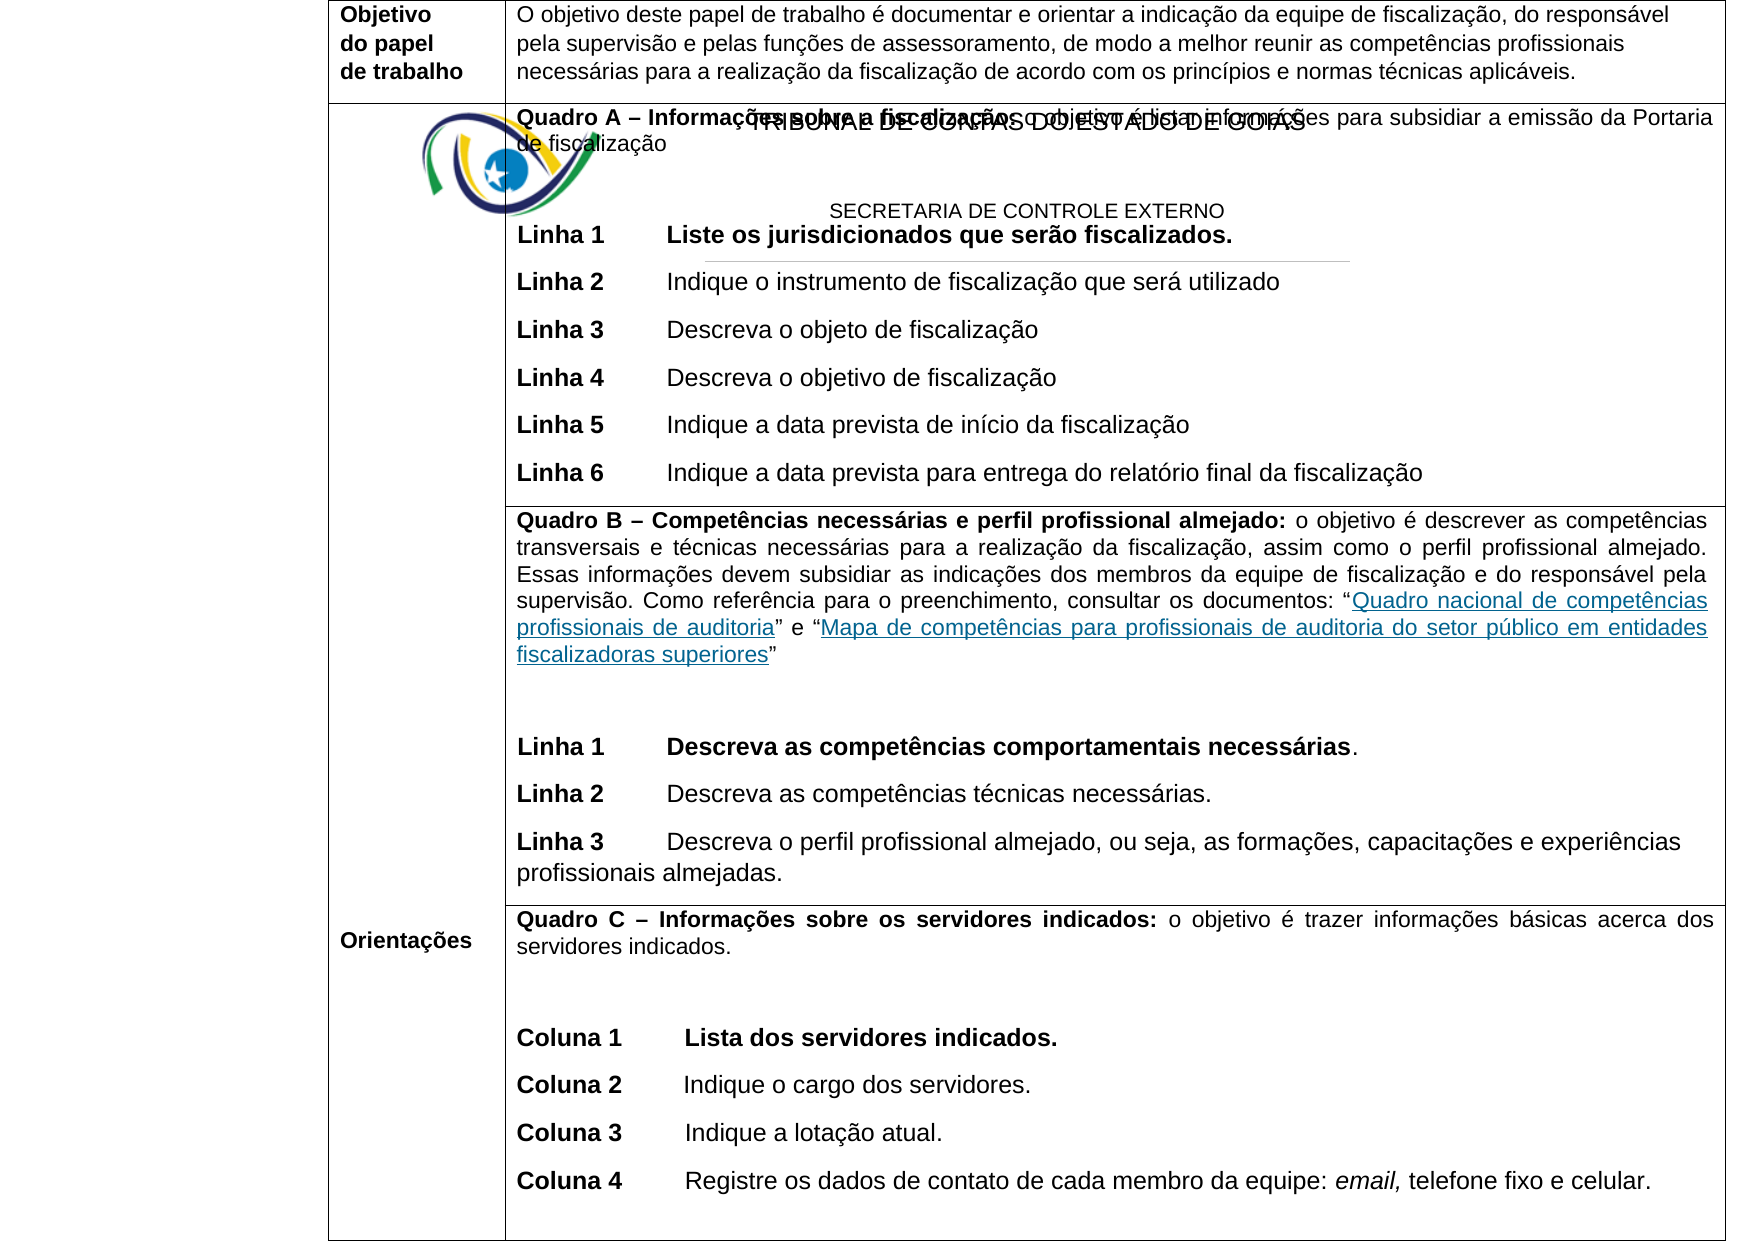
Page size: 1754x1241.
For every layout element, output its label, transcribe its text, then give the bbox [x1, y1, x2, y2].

table_header O objetivo deste papel de trabalho é documentar e orientar a indicação da equipe de fiscalização, do responsável pela supervisão e pelas funções de assessoramento, de modo a melhor reunir as competências profissionais necessárias para a realização da fiscalização de acordo com os princípios e normas técnicas aplicáveis. [506, 1, 1725, 103]
table_cell Orientações [329, 104, 505, 1240]
table_cell Quadro A – Informações sobre a fiscalização: o objetivo é listar informações para subsidiar a emissão da Portaria de fiscalização Linha 1 Liste os jurisdicionados que serão fiscalizados. Linha 2 Indique o instrumento de fiscalização que será utilizado Linha 3 Descreva o objeto de fiscalização Linha 4 Descreva o objetivo de fiscalização Linha 5 Indique a data prevista de início da fiscalização Linha 6 Indique a data prevista para entrega do relatório final da fiscalização [506, 104, 1725, 506]
table_cell Quadro B – Competências necessárias e perfil profissional almejado: o objetivo é descrever as competências transversais e técnicas necessárias para a realização da fiscalização, assim como o perfil profissional almejado. Essas informações devem subsidiar as indicações dos membros da equipe de fiscalização e do responsável pela supervisão. Como referência para o preenchimento, consultar os documentos: “Quadro nacional de competências profissionais de auditoria” e “Mapa de competências para profissionais de auditoria do setor público em entidades fiscalizadoras superiores” Linha 1 Descreva as competências comportamentais necessárias. Linha 2 Descreva as competências técnicas necessárias. Linha 3 Descreva o perfil profissional almejado, ou seja, as formações, capacitações e experiências profissionais almejadas. [506, 507, 1725, 905]
table_cell Quadro C – Informações sobre os servidores indicados: o objetivo é trazer informações básicas acerca dos servidores indicados. Coluna 1 Lista dos servidores indicados. Coluna 2 Indique o cargo dos servidores. Coluna 3 Indique a lotação atual. Coluna 4 Registre os dados de contato de cada membro da equipe: email, telefone fixo e celular. [506, 906, 1725, 1240]
table_header Objetivo do papel de trabalho [329, 1, 505, 103]
